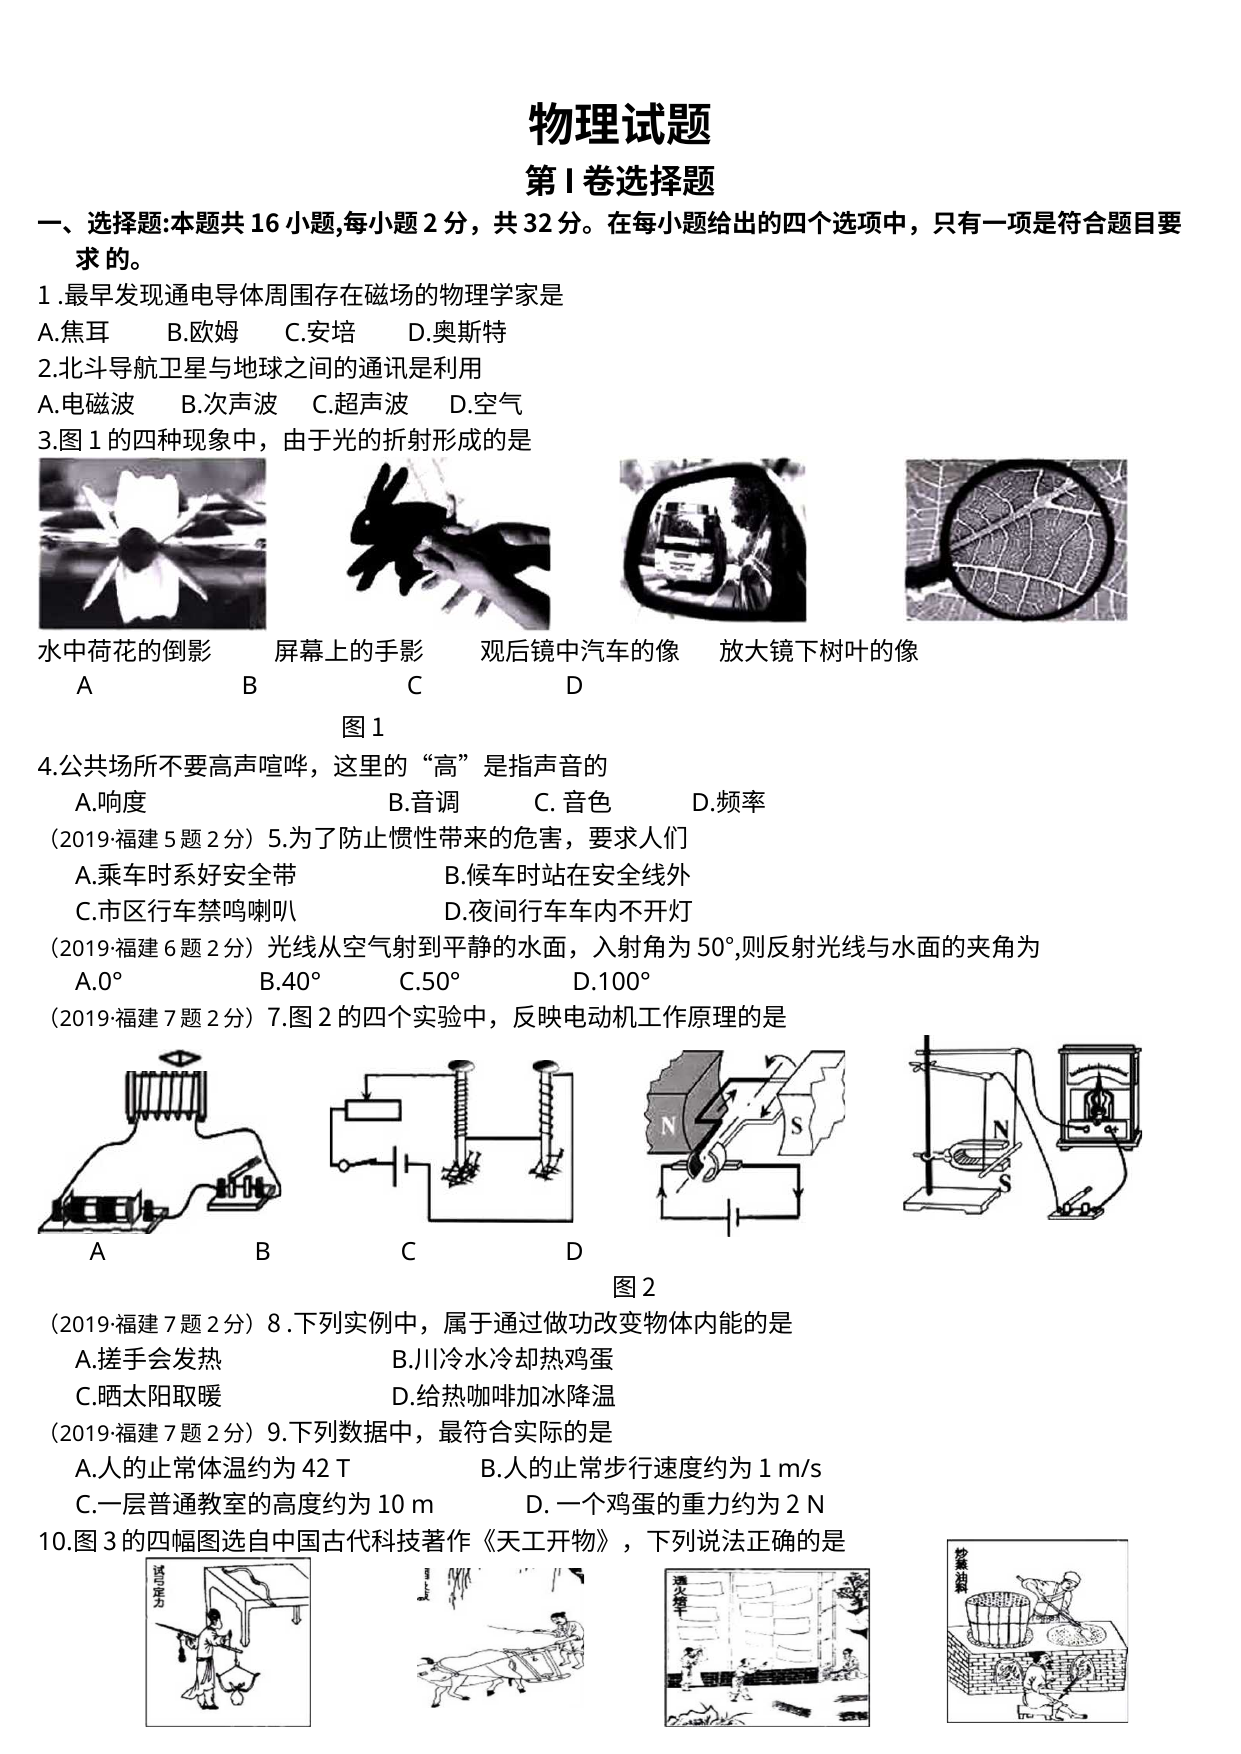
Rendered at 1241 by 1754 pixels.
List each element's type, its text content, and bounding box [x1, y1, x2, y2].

picture [345, 457, 552, 632]
text 第I卷选择题 [37, 155, 1203, 203]
text A.搓手会发热 B.川冷水冷却热鸡蛋 [37, 1340, 1203, 1376]
text （2019·福建5题2分）5.为了防止惯性带来的危害，要求人们 [37, 819, 1203, 855]
text A.响度 B.音调 C. 音色 D.频率 [37, 783, 1203, 819]
text （2019·福建7题2分）9.下列数据中，最符合实际的是 [37, 1412, 1203, 1449]
picture [664, 1568, 871, 1727]
text C.一层普通教室的高度约为10 m D. 一个鸡蛋的重力约为2 N [37, 1485, 1203, 1521]
picture [37, 457, 268, 632]
text 10.图3的四幅图选自中国古代科技著作《天工开物》，下列说法正确的是 [37, 1521, 1203, 1557]
text 1 .最早发现通电导体周围存在磁场的物理学家是 [37, 276, 1203, 312]
text 3.图1的四种现象中，由于光的折射形成的是 [37, 421, 1203, 457]
picture [37, 1071, 282, 1234]
text 4.公共场所不要高声喧哗，这里的“高”是指声音的 [37, 746, 1203, 783]
text A.电磁波 B.次声波 C.超声波 D.空气 [37, 384, 1203, 421]
picture [643, 1050, 846, 1237]
text （2019·福建7题2分）8 .下列实例中，属于通过做功改变物体内能的是 [37, 1304, 1203, 1340]
text 2.北斗导航卫星与地球之间的通讯是利用 [37, 348, 1203, 384]
picture [417, 1568, 585, 1708]
text 水中荷花的倒影 屏幕上的手影 观后镜中汽车的像 放大镜下树叶的像 [37, 631, 1203, 668]
text 图1 [37, 707, 1203, 743]
text （2019·福建7题2分）7.图2的四个实验中，反映电动机工作原理的是 [37, 998, 1203, 1034]
text C.晒太阳取暖 D.给热咖啡加冰降温 [37, 1376, 1203, 1412]
text A B C D [37, 1233, 1203, 1267]
text A.0° B.40° C.50° D.100° [37, 964, 1203, 998]
picture [903, 1035, 1143, 1220]
text 物理试题 [37, 89, 1203, 155]
text A B C D [37, 668, 1203, 702]
text C.市区行车禁鸣喇叭 D.夜间行车车内不开灯 [37, 891, 1203, 928]
picture [946, 1539, 1129, 1723]
text A.焦耳 B.欧姆 C.安培 D.奥斯特 [37, 312, 1203, 348]
picture [329, 1060, 574, 1223]
picture [157, 1049, 204, 1070]
text 一、选择题:本题共16小题,每小题2分，共32分。在每小题给出的四个选项中，只有一项是符合题目要求 的。 [37, 203, 1203, 276]
text A.人的止常体温约为42 T B.人的止常步行速度约为1 m/s [37, 1449, 1203, 1485]
picture [903, 456, 1129, 624]
text A.乘车时系好安全带 B.候车时站在安全线外 [37, 855, 1203, 891]
text （2019·福建6题2分）光线从空气射到平静的水面，入射角为50°,则反射光线与水面的夹角为 [37, 928, 1203, 964]
picture [145, 1557, 311, 1727]
text 图2 [37, 1267, 1203, 1304]
picture [618, 456, 808, 624]
